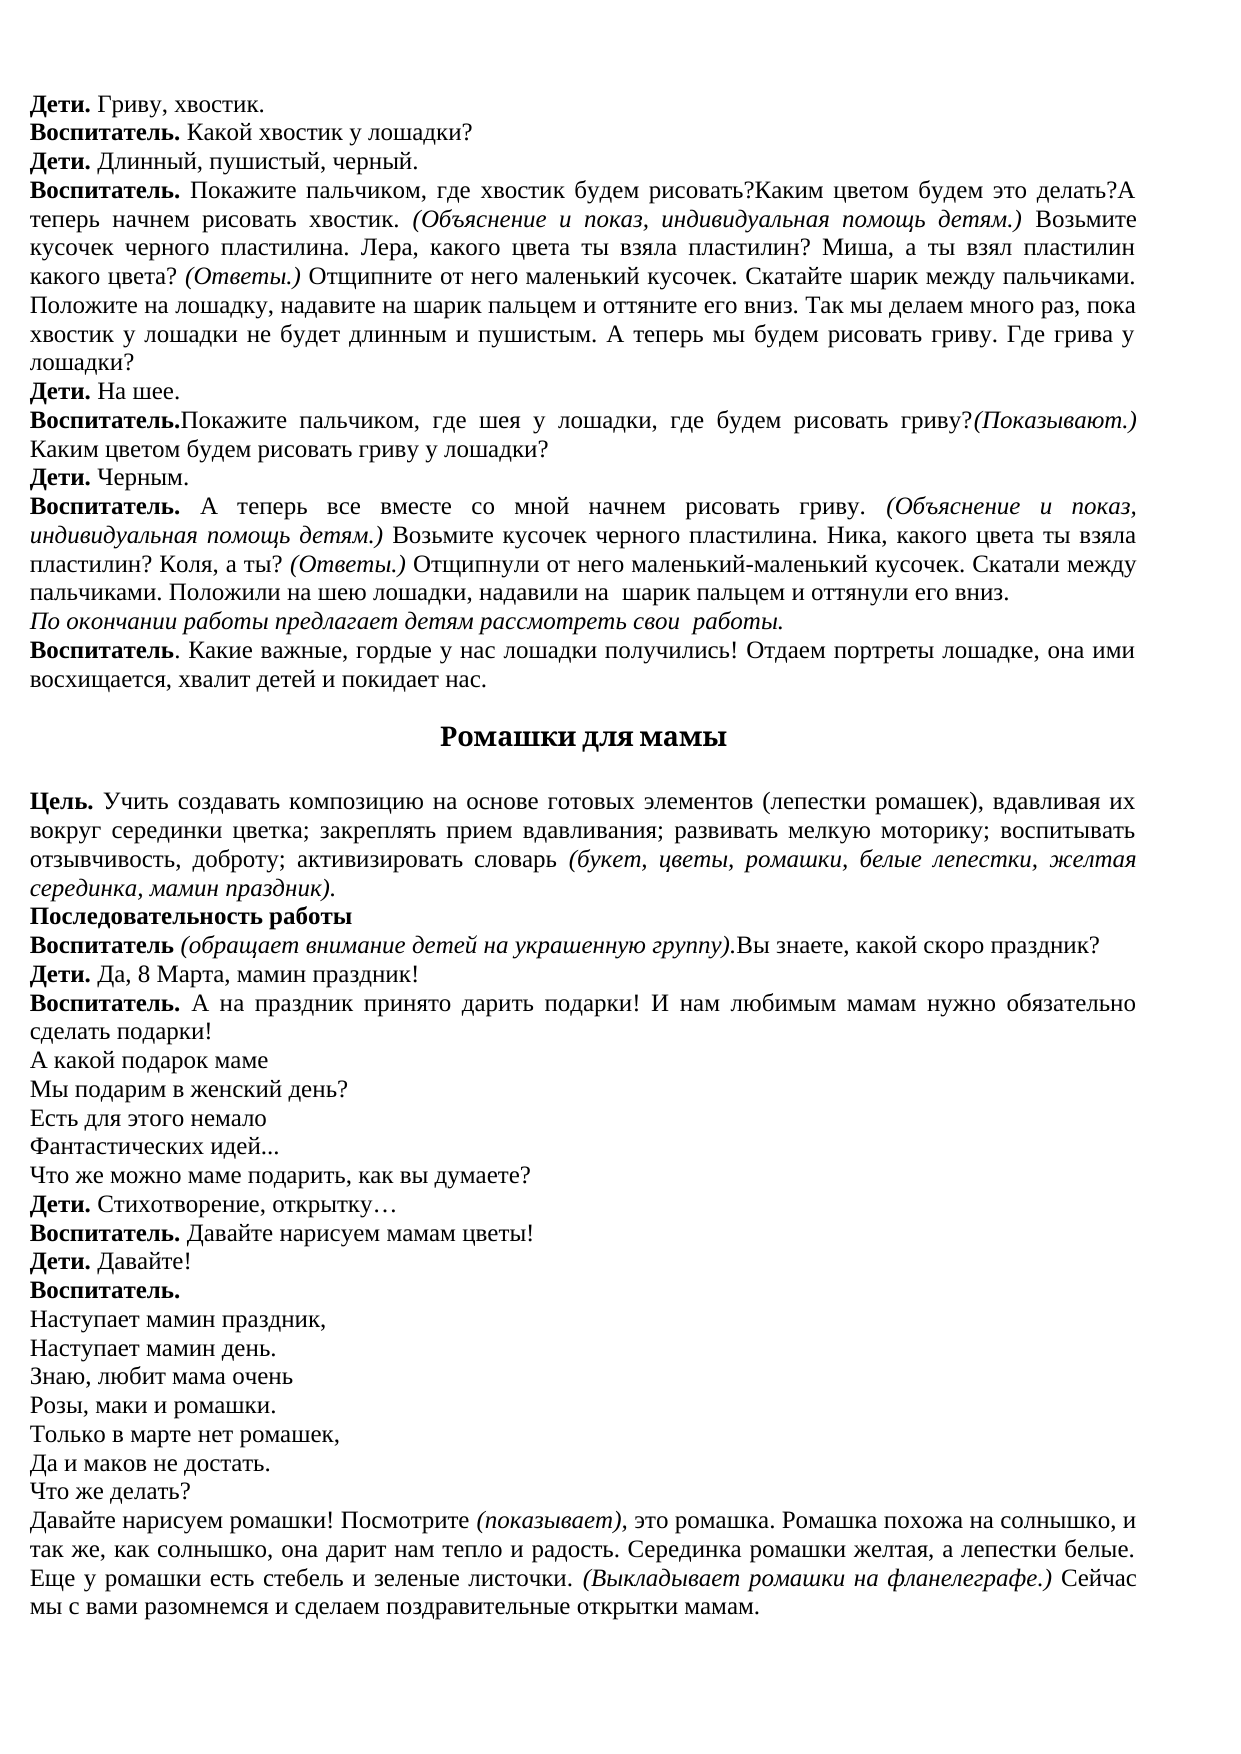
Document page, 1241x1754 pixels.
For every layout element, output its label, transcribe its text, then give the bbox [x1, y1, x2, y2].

text Есть для этого немало [29, 1103, 1137, 1131]
text Воспитатель. Давайте нарисуем мамам цветы! [29, 1218, 1137, 1246]
text Воспитатель. Покажите пальчиком, где хвостик будем рисовать?Каким цветом будем это делать?А теперь начнем рисовать хвостик. (Объяснение и показ, индивидуальная помощь детям.) Возьмите кусочек черного пластилина. Лера, какого цвета ты взяла пластилин? Миша, а ты взял пластилин какого цвета? (Ответы.) Отщипните от него маленький кусочек. Скатайте шарик между пальчиками. Положите на лошадку, надавите на шарик пальцем и оттяните его вниз. Так мы делаем много раз, пока хвостик у лошадки не будет длинным и пушистым. А теперь мы будем рисовать гриву. Где грива у лошадки? [29, 175, 1137, 376]
text Воспитатель. [29, 1275, 1137, 1304]
text Только в марте нет ромашек, [29, 1419, 1137, 1448]
text Наступает мамин праздник, [29, 1304, 1137, 1333]
text Что же можно маме подарить, как вы думаете? [29, 1160, 1137, 1189]
text Дети. Стихотворение, открытку… [29, 1189, 1137, 1218]
text Мы подарим в женский день? [29, 1074, 1137, 1103]
text Дети. Давайте! [29, 1246, 1137, 1275]
subtitle Ромашки для мамы [29, 722, 1137, 753]
text Последовательность работы [29, 901, 1137, 930]
text Воспитатель. Какие важные, гордые у нас лошадки получились! Отдаем портреты лошадке, она ими восхищается, хвалит детей и покидает нас. [29, 635, 1137, 692]
text Давайте нарисуем ромашки! Посмотрите (показывает), это ромашка. Ромашка похожа на солнышко, и так же, как солнышко, она дарит нам тепло и радость. Серединка ромашки желтая, а лепестки белые. Еще у ромашки есть стебель и зеленые листочки. (Выкладывает ромашки на фланелеграфе.) Сейчас мы с вами разомнемся и сделаем поздравительные открытки мамам. [29, 1505, 1137, 1620]
text Дети. На шее. [29, 376, 1137, 405]
text Фантастических идей... [29, 1131, 1137, 1160]
text Воспитатель. Какой хвостик у лошадки? [29, 117, 1137, 146]
text Воспитатель.Покажите пальчиком, где шея у лошадки, где будем рисовать гриву?(Показывают.) Каким цветом будем рисовать гриву у лошадки? [29, 405, 1137, 462]
text Наступает мамин день. [29, 1333, 1137, 1361]
text Дети. Длинный, пушистый, черный. [29, 146, 1137, 175]
text Воспитатель. А на праздник принято дарить подарки! И нам любимым мамам нужно обязательно сделать подарки! [29, 988, 1137, 1045]
text Что же делать? [29, 1476, 1137, 1505]
text По окончании работы предлагает детям рассмотреть свои работы. [29, 606, 1137, 635]
text Знаю, любит мама очень [29, 1361, 1137, 1390]
text Цель. Учить создавать композицию на основе готовых элементов (лепестки ромашек), вдавливая их вокруг серединки цветка; закреплять прием вдавливания; развивать мелкую моторику; воспитывать отзывчивость, доброту; активизировать словарь (букет, цветы, ромашки, белые лепестки, желтая серединка, мамин праздник). [29, 786, 1137, 901]
text А какой подарок маме [29, 1045, 1137, 1074]
text Воспитатель (обращает внимание детей на украшенную группу).Вы знаете, какой скоро праздник? [29, 930, 1137, 959]
text Розы, маки и ромашки. [29, 1390, 1137, 1419]
text Дети. Да, 8 Марта, мамин праздник! [29, 959, 1137, 988]
text Воспитатель. А теперь все вместе со мной начнем рисовать гриву. (Объяснение и показ, индивидуальная помощь детям.) Возьмите кусочек черного пластилина. Ника, какого цвета ты взяла пластилин? Коля, а ты? (Ответы.) Отщипнули от него маленький-маленький кусочек. Скатали между пальчиками. Положили на шею лошадки, надавили на шарик пальцем и оттянули его вниз. [29, 491, 1137, 606]
text Да и маков не достать. [29, 1448, 1137, 1476]
text Дети. Черным. [29, 462, 1137, 491]
text Дети. Гриву, хвостик. [29, 89, 1137, 117]
